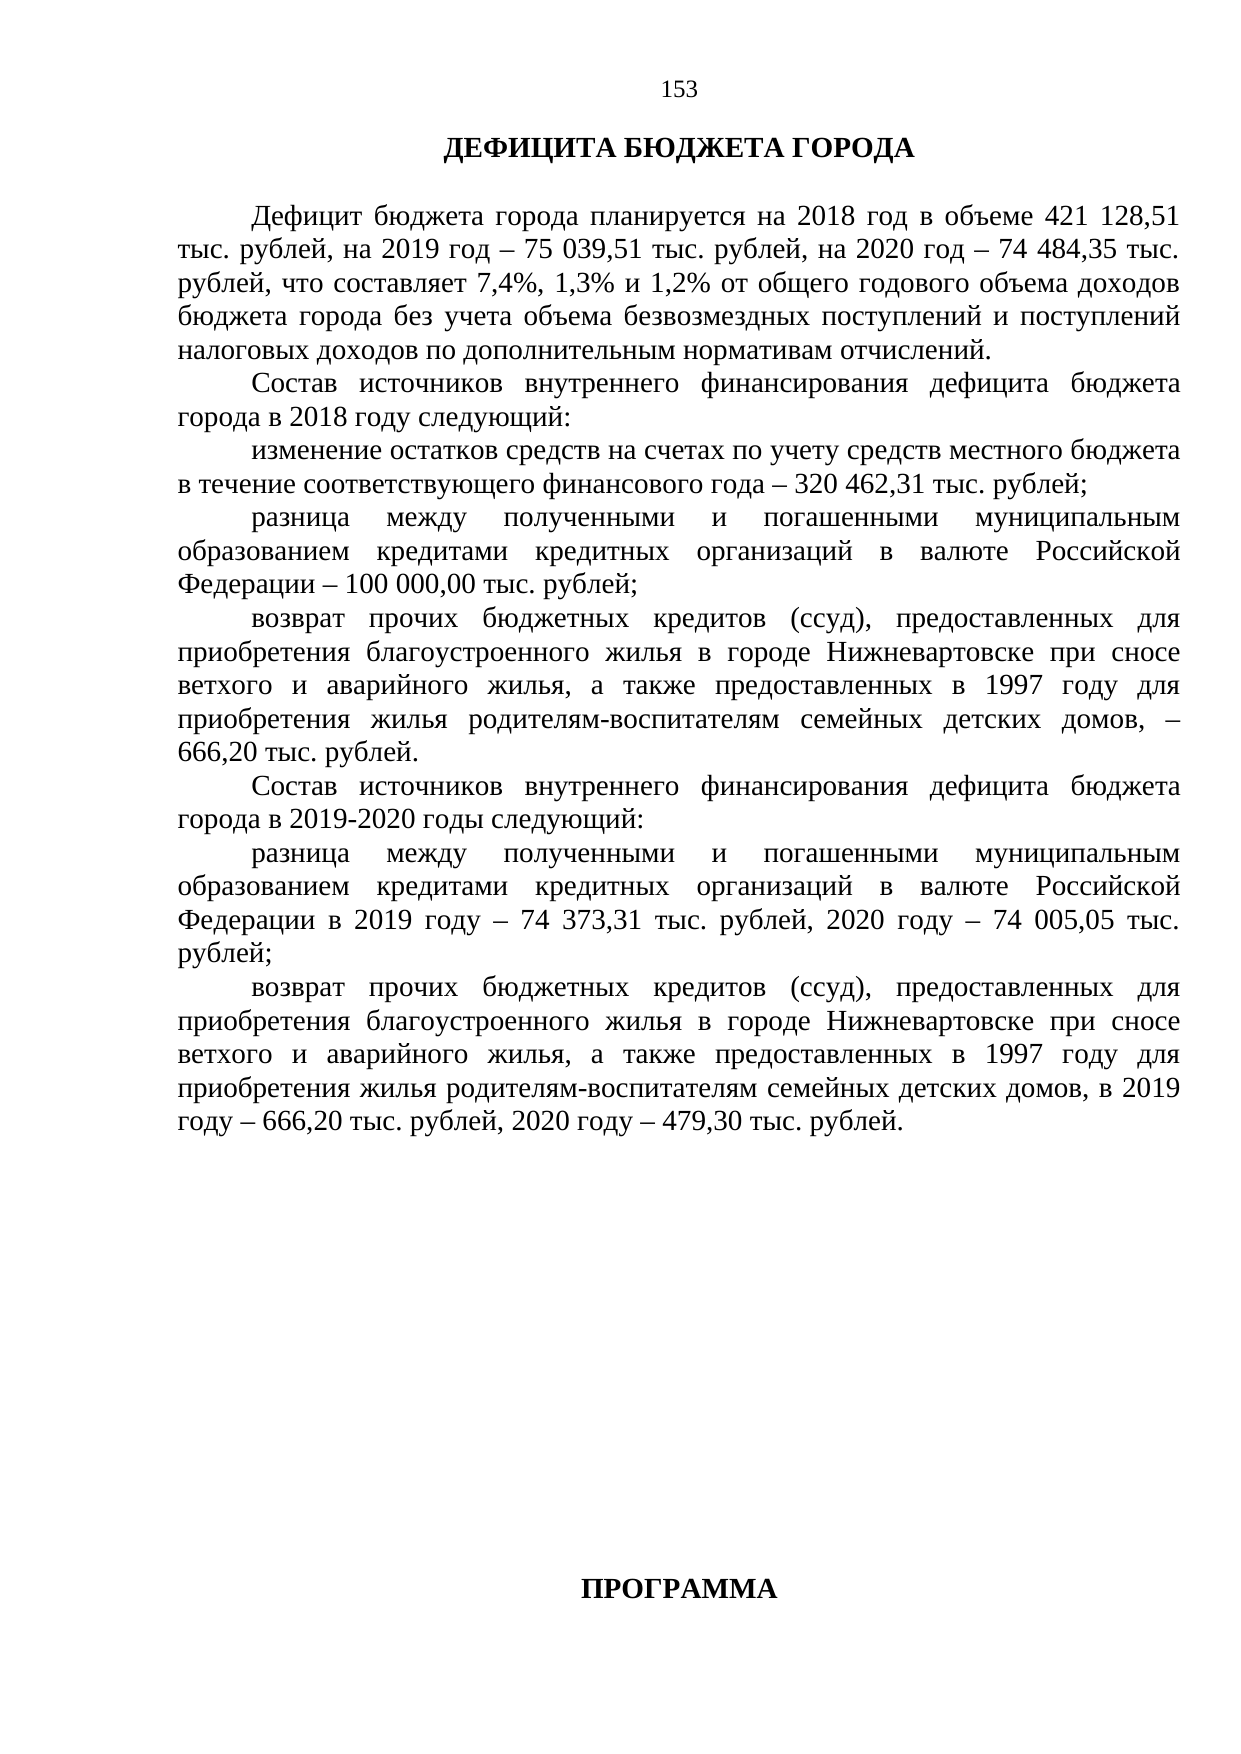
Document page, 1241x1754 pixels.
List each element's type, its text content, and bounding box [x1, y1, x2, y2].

text ПРОГРАММА [177, 1572, 1181, 1605]
text ДЕФИЦИТА БЮДЖЕТА ГОРОДА [177, 131, 1181, 164]
text Состав источников внутреннего финансирования дефицита бюджета города в 2019-2020 годы следующий: [177, 768, 1181, 835]
text Дефицит бюджета города планируется на 2018 год в объеме 421 128,51 тыс. рублей, на 2019 год – 75 039,51 тыс. рублей, на 2020 год – 74 484,35 тыс. рублей, что составляет 7,4%, 1,3% и 1,2% от общего годового объема доходов бюджета города без учета объема безвозмездных поступлений и поступлений налоговых доходов по дополнительным нормативам отчислений. [177, 198, 1181, 365]
text возврат прочих бюджетных кредитов (ссуд), предоставленных для приобретения благоустроенного жилья в городе Нижневартовске при сносе ветхого и аварийного жилья, а также предоставленных в 1997 году для приобретения жилья родителям-воспитателям семейных детских домов, – 666,20 тыс. рублей. [177, 600, 1181, 768]
text Состав источников внутреннего финансирования дефицита бюджета города в 2018 году следующий: [177, 365, 1181, 432]
text разница между полученными и погашенными муниципальным образованием кредитами кредитных организаций в валюте Российской Федерации – 100 000,00 тыс. рублей; [177, 499, 1181, 600]
text изменение остатков средств на счетах по учету средств местного бюджета в течение соответствующего финансового года – 320 462,31 тыс. рублей; [177, 432, 1181, 499]
text разница между полученными и погашенными муниципальным образованием кредитами кредитных организаций в валюте Российской Федерации в 2019 году – 74 373,31 тыс. рублей, 2020 году – 74 005,05 тыс. рублей; [177, 835, 1181, 969]
text возврат прочих бюджетных кредитов (ссуд), предоставленных для приобретения благоустроенного жилья в городе Нижневартовске при сносе ветхого и аварийного жилья, а также предоставленных в 1997 году для приобретения жилья родителям-воспитателям семейных детских домов, в 2019 году – 666,20 тыс. рублей, 2020 году – 479,30 тыс. рублей. [177, 969, 1181, 1137]
